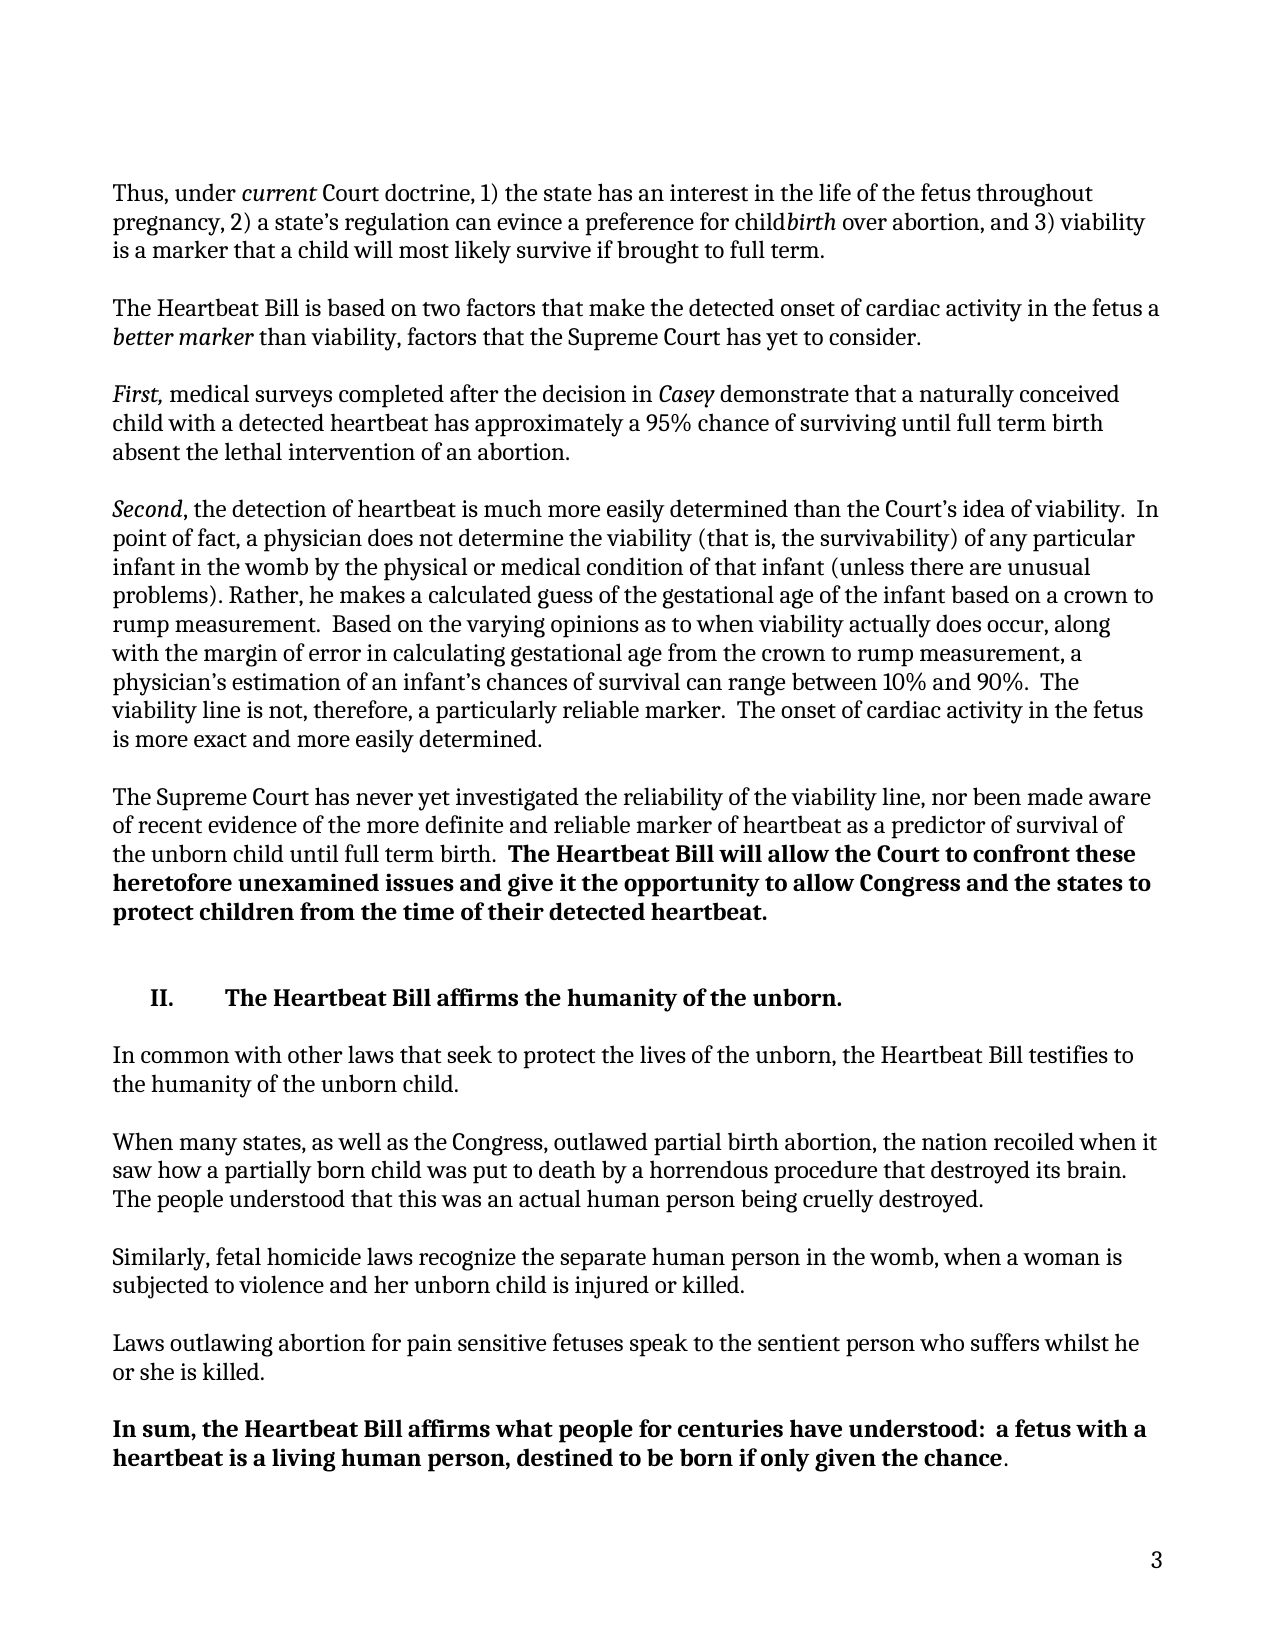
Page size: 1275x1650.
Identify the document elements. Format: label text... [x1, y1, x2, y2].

text Similarly, fetal homicide laws recognize the separate human person in the womb, when a woman is subjected to violence and her unborn child is injured or killed. [112, 1242, 1162, 1300]
text First, medical surveys completed after the decision in Casey demonstrate that a naturally conceived child with a detected heartbeat has approximately a 95% chance of surviving until full term birth absent the lethal intervention of an abortion. [112, 380, 1162, 466]
text Laws outlawing abortion for pain sensitive fetuses speak to the sentient person who suffers whilst he or she is killed. [112, 1329, 1162, 1386]
text When many states, as well as the Congress, outlawed partial birth abortion, the nation recoiled when it saw how a partially born child was put to death by a horrendous procedure that destroyed its brain. The people understood that this was an actual human person being cruelly destroyed. [112, 1127, 1162, 1214]
text Thus, under current Court doctrine, 1) the state has an interest in the life of the fetus throughout pregnancy, 2) a state’s regulation can evince a preference for childbirth over abortion, and 3) viability is a marker that a child will most likely survive if brought to full term. [112, 179, 1162, 265]
text In common with other laws that seek to protect the lives of the unborn, the Heartbeat Bill testifies to the humanity of the unborn child. [112, 1041, 1162, 1099]
text The Heartbeat Bill is based on two factors that make the detected onset of cardiac activity in the fetus a better marker than viability, factors that the Supreme Court has yet to consider. [112, 294, 1162, 351]
text In sum, the Heartbeat Bill affirms what people for centuries have understood: a fetus with a heartbeat is a living human person, destined to be born if only given the chance. [112, 1415, 1162, 1472]
text Second, the detection of heartbeat is much more easily determined than the Court’s idea of viability. In point of fact, a physician does not determine the viability (that is, the survivability) of any particular infant in the womb by the physical or medical condition of that infant (unless there are unusual problems). Rather, he makes a calculated guess of the gestational age of the infant based on a crown to rump measurement. Based on the varying opinions as to when viability actually does occur, along with the margin of error in calculating gestational age from the crown to rump measurement, a physician’s estimation of an infant’s chances of survival can range between 10% and 90%. The viability line is not, therefore, a particularly reliable marker. The onset of cardiac activity in the fetus is more exact and more easily determined. [112, 495, 1162, 754]
list The Heartbeat Bill affirms the humanity of the unborn. [150, 984, 1162, 1012]
text The Supreme Court has never yet investigated the reliability of the viability line, nor been made aware of recent evidence of the more definite and reliable marker of heartbeat as a predictor of survival of the unborn child until full term birth. The Heartbeat Bill will allow the Court to confront these heretofore unexamined issues and give it the opportunity to allow Congress and the states to protect children from the time of their detected heartbeat. [112, 782, 1162, 926]
